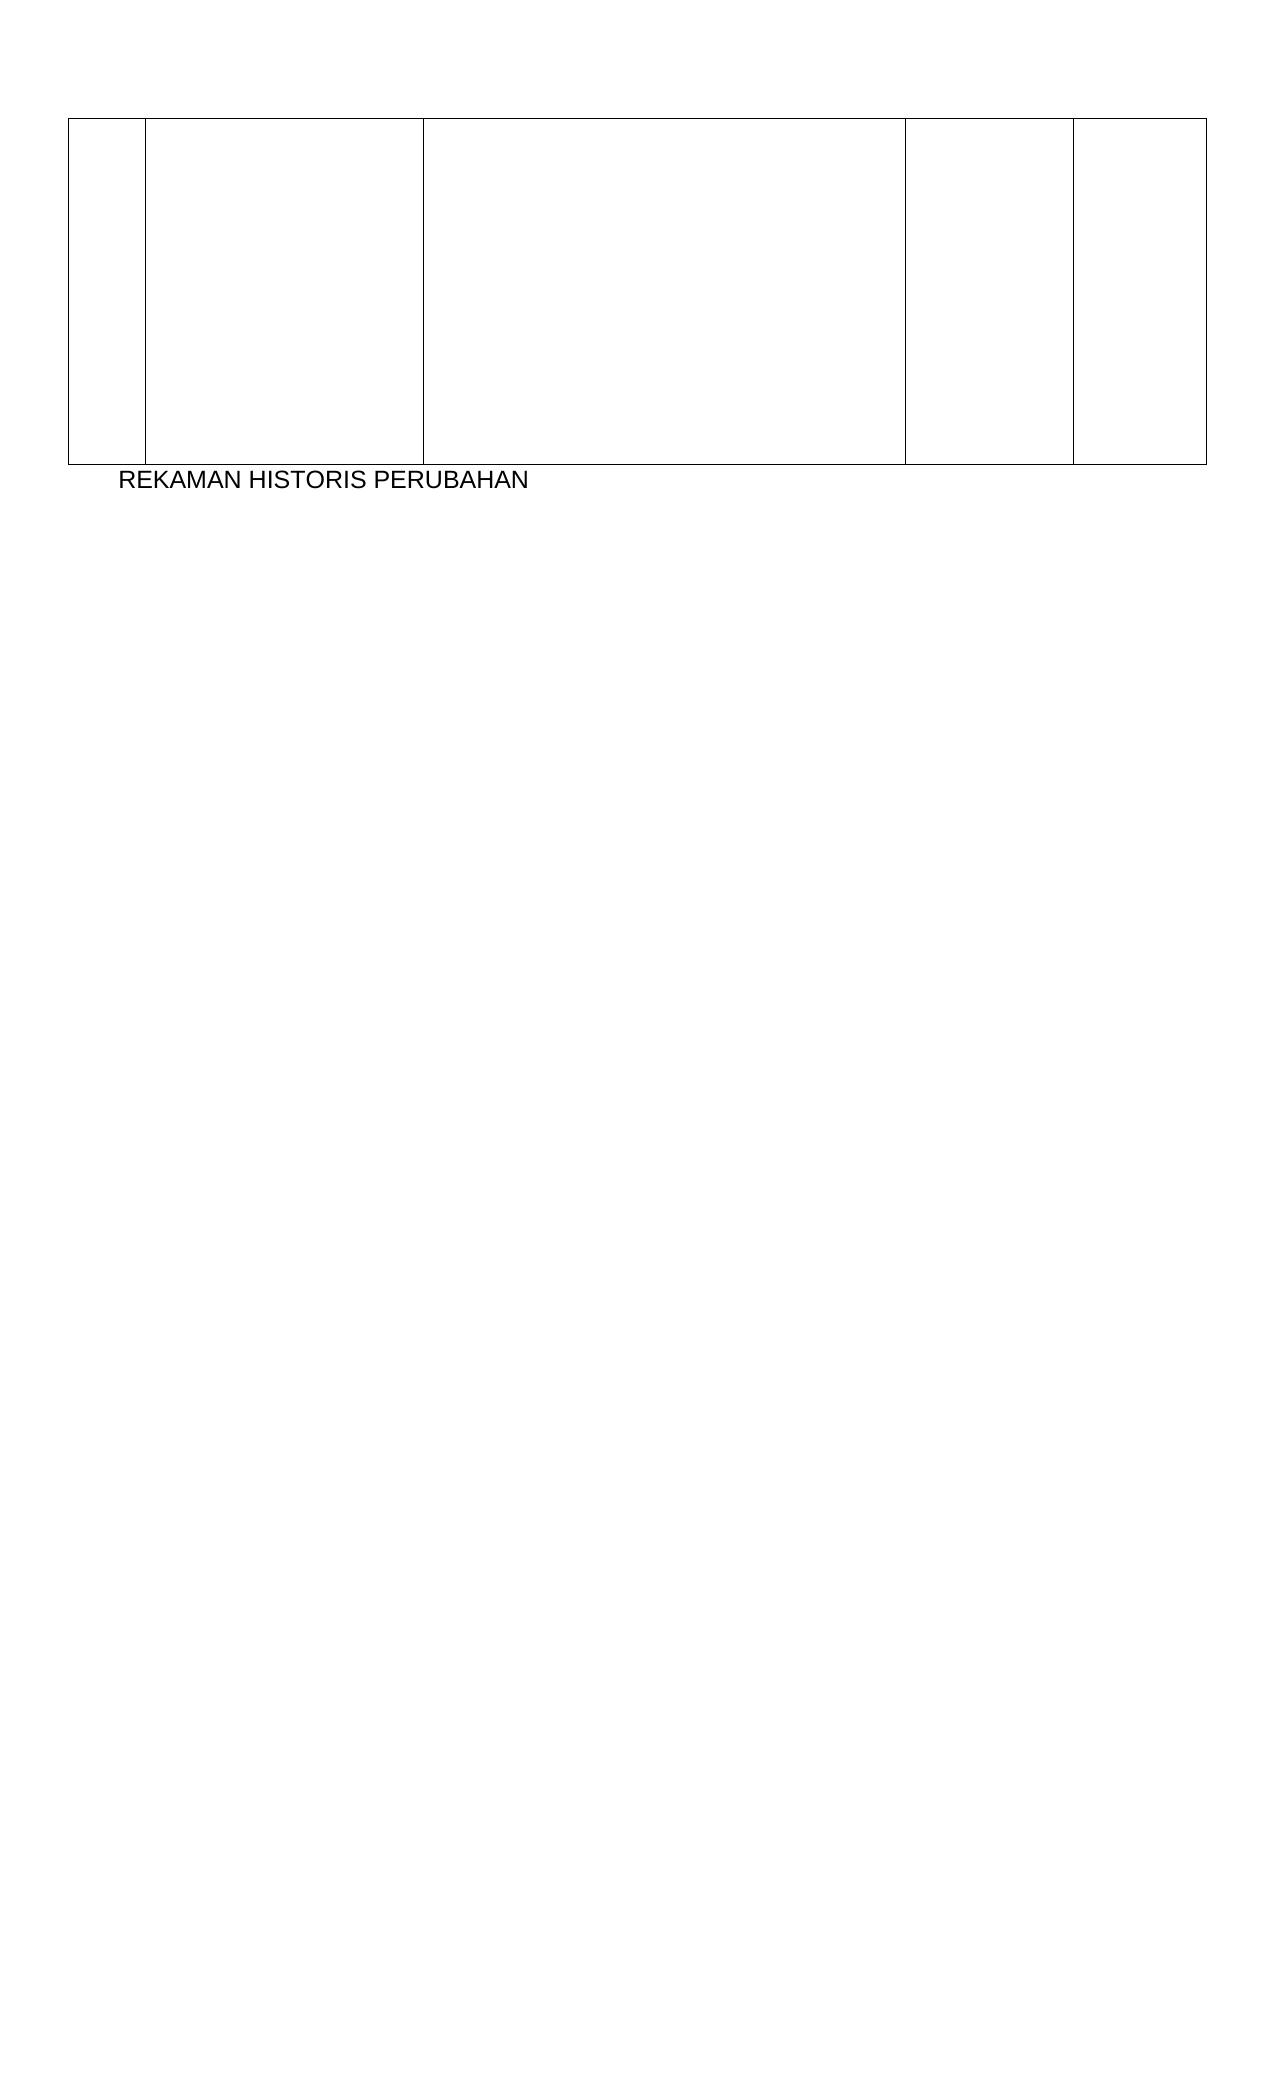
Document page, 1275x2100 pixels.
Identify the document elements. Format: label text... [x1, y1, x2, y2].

table_cell [146, 119, 423, 464]
table_cell [424, 119, 905, 464]
table_cell [906, 119, 1073, 464]
table_cell [69, 119, 145, 464]
text REKAMAN HISTORIS PERUBAHAN [118, 465, 1157, 494]
table_cell [1074, 119, 1206, 464]
